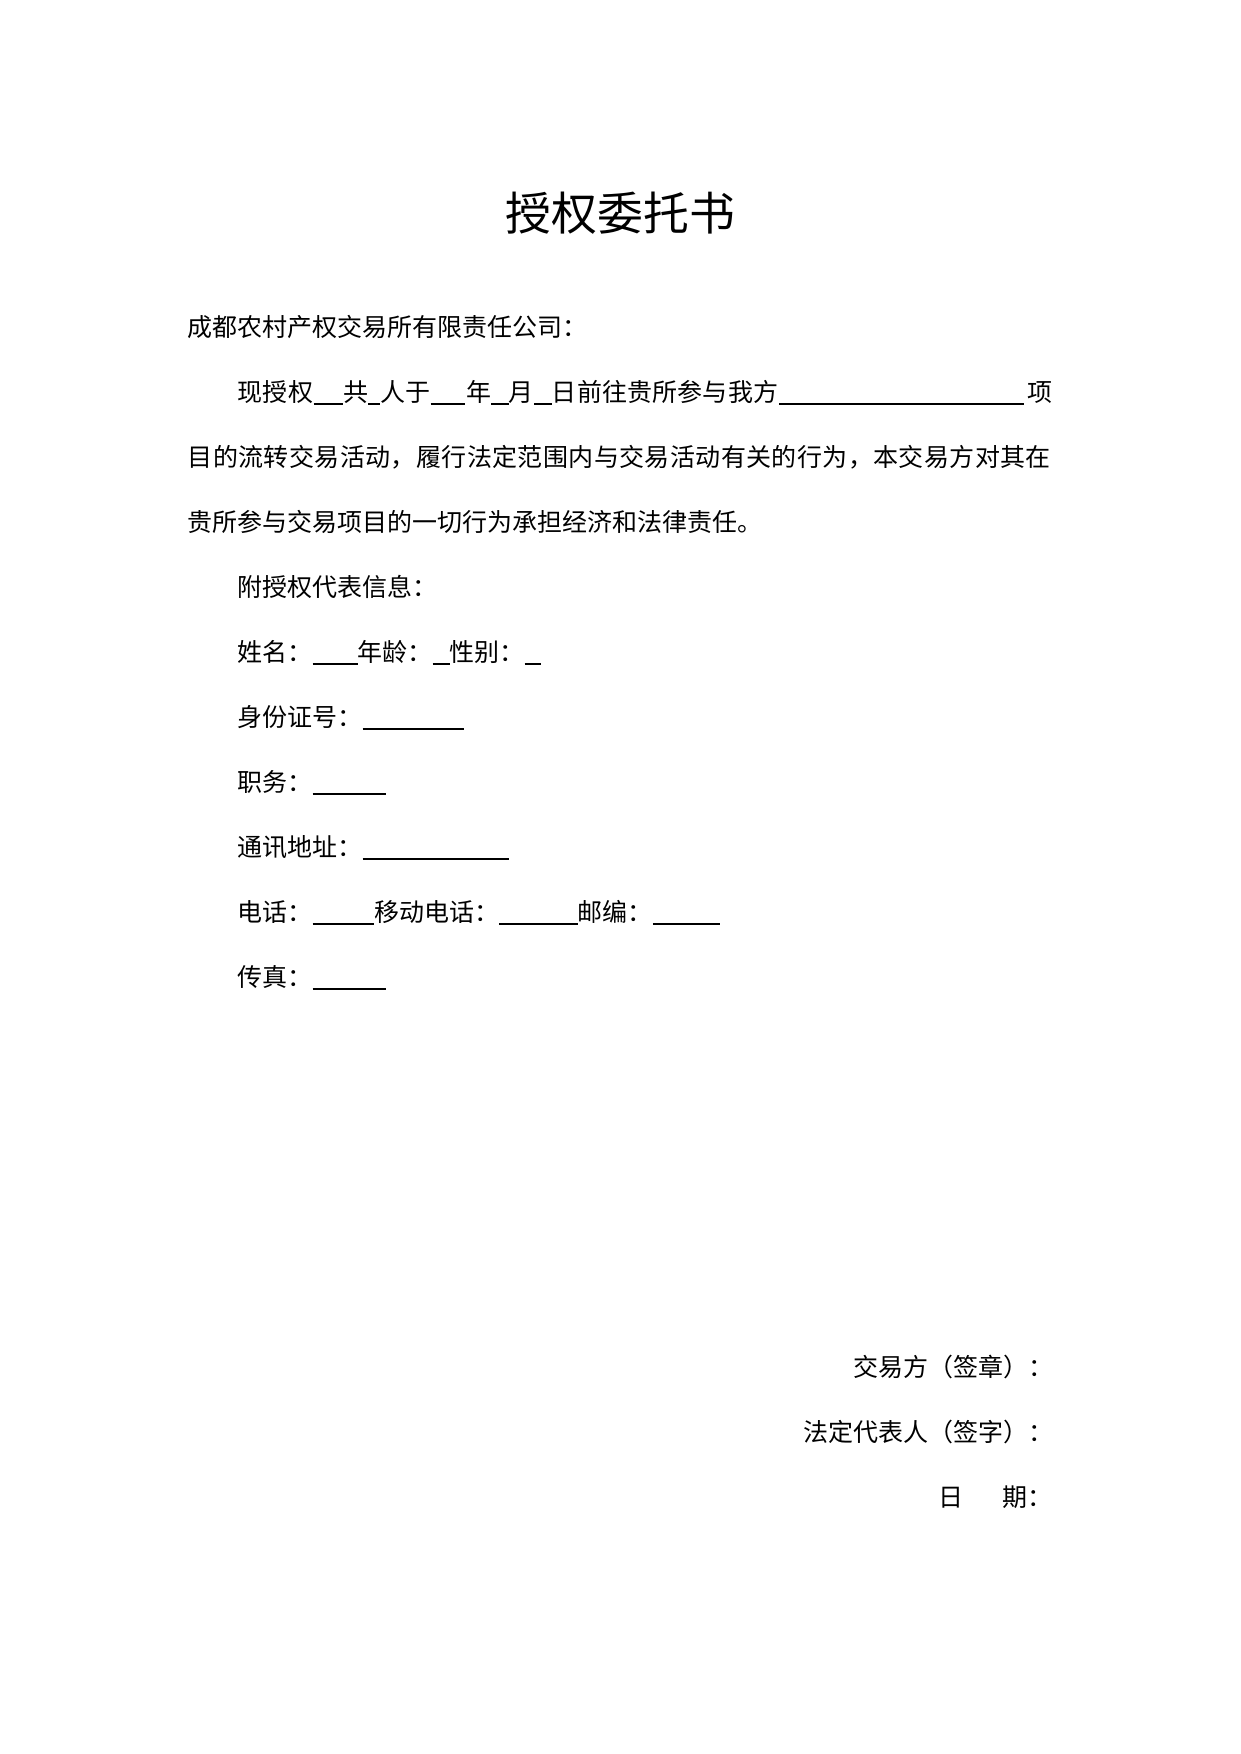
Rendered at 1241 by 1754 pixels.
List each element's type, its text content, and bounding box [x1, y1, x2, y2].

text 姓名： 年龄： 性别： [187, 618, 1053, 683]
text 授权委托书 [187, 162, 1053, 259]
text 电话： 移动电话： 邮编： [187, 878, 1053, 943]
text 现授权 共 人于 年 月 日前往贵所参与我方 项目的流转交易活动，履行法定范围内与交易活动有关的行为，本交易方对其在贵所参与交易项目的一切行为承担经济和法律责任。 [187, 358, 1053, 553]
text 日 期： [187, 1463, 1053, 1528]
text 附授权代表信息： [187, 553, 1053, 618]
text 身份证号： [187, 683, 1053, 748]
text 职务： [187, 748, 1053, 813]
text 成都农村产权交易所有限责任公司： [187, 293, 1053, 358]
text 交易方（签章）： [187, 1333, 1053, 1398]
text 传真： [187, 943, 1053, 1008]
text 通讯地址： [187, 813, 1053, 878]
text 法定代表人（签字）： [187, 1398, 1053, 1463]
